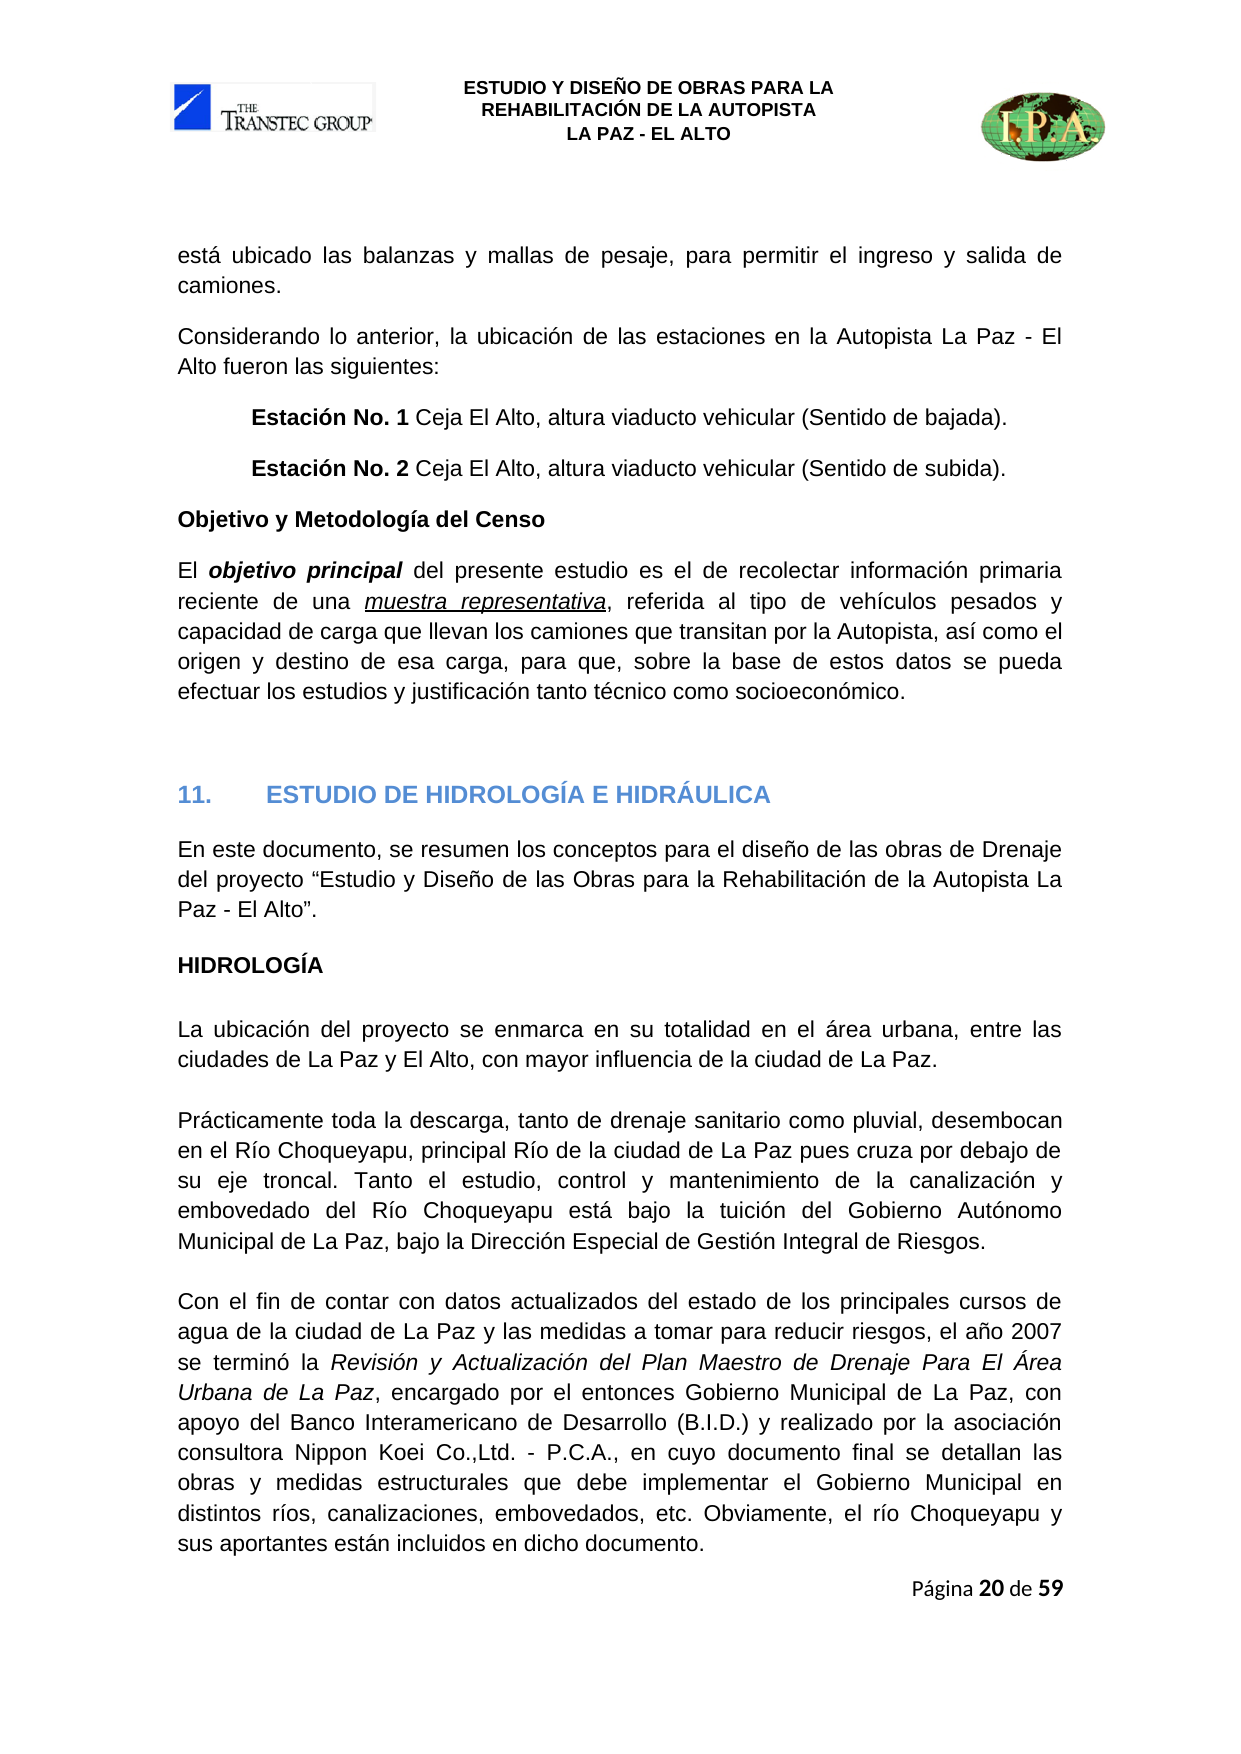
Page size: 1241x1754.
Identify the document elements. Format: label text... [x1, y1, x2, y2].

text Prácticamente toda la descarga, tanto de drenaje sanitario como pluvial, desembocan en el Río Choqueyapu, principal Río de la ciudad de La Paz pues cruza por debajo de su eje troncal. Tanto el estudio, control y mantenimiento de la canalización y embovedado del Río Choqueyapu está bajo la tuición del Gobierno Autónomo Municipal de La Paz, bajo la Dirección Especial de Gestión Integral de Riesgos. [177, 1107, 1063, 1254]
text Con el fin de contar con datos actualizados del estado de los principales cursos de agua de la ciudad de La Paz y las medidas a tomar para reducir riesgos, el año 2007 se terminó la Revisión y Actualización del Plan Maestro de Drenaje Para El Área Urbana de La Paz, encargado por el entonces Gobierno Municipal de La Paz, con apoyo del Banco Interamericano de Desarrollo (B.I.D.) y realizado por la asociación consultora Nippon Koei Co.,Ltd. - P.C.A., en cuyo documento final se detallan las obras y medidas estructurales que debe implementar el Gobierno Municipal en distintos ríos, canalizaciones, embovedados, etc. Obviamente, el río Choqueyapu y sus aportantes están incluidos en dicho documento. [177, 1288, 1063, 1556]
picture [169, 82, 377, 132]
text Estación No. 2 Ceja El Alto, altura viaducto vehicular (Sentido de subida). [177, 455, 1063, 482]
text En este documento, se resumen los conceptos para el diseño de las obras de Drenaje del proyecto “Estudio y Diseño de las Obras para la Rehabilitación de la Autopista La Paz - El Alto”. [177, 836, 1063, 923]
picture [976, 73, 1108, 177]
text Objetivo y Metodología del Censo [177, 506, 1063, 533]
text La ubicación del proyecto se enmarca en su totalidad en el área urbana, entre las ciudades de La Paz y El Alto, con mayor influencia de la ciudad de La Paz. [177, 1016, 1063, 1073]
text 11. ESTUDIO DE HIDROLOGÍA E HIDRÁULICA [177, 780, 1063, 809]
text Estación No. 1 Ceja El Alto, altura viaducto vehicular (Sentido de bajada). [177, 404, 1063, 431]
text HIDROLOGÍA [177, 952, 1063, 978]
text El objetivo principal del presente estudio es el de recolectar información primaria reciente de una muestra representativa, referida al tipo de vehículos pesados y capacidad de carga que llevan los camiones que transitan por la Autopista, así como el origen y destino de esa carga, para que, sobre la base de estos datos se pueda efectuar los estudios y justificación tanto técnico como socioeconómico. [177, 557, 1063, 705]
text Considerando lo anterior, la ubicación de las estaciones en la Autopista La Paz - El Alto fueron las siguientes: [177, 323, 1063, 380]
